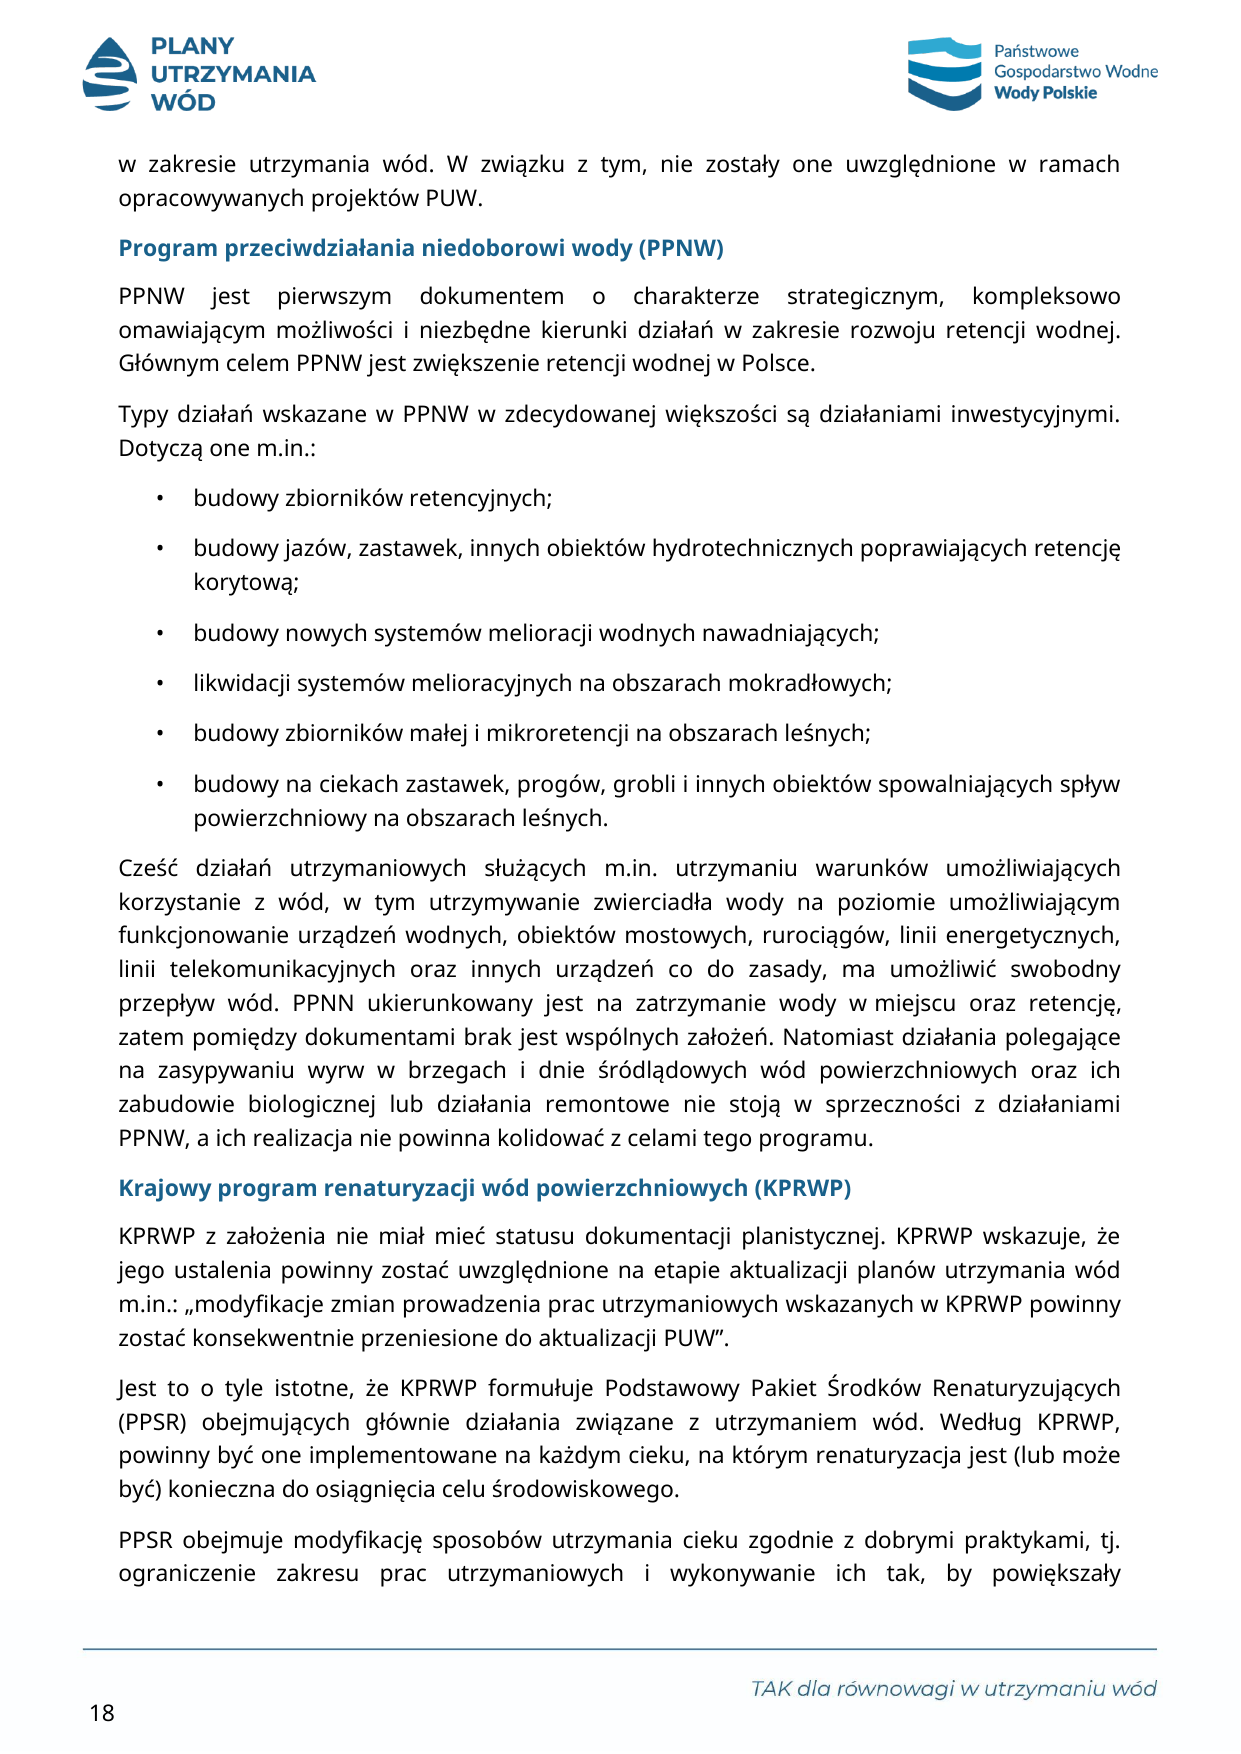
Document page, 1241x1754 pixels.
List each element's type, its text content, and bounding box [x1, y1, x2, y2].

list budowy na ciekach zastawek, progów, grobli i innych obiektów spowalniających spływ powierzchniowy na obszarach leśnych. [156, 768, 1122, 833]
text Typy działań wskazane w PPNW w zdecydowanej większości są działaniami inwestycyjnymi. Dotyczą one m.in.: [118, 398, 1122, 463]
text Program przeciwdziałania niedoborowi wody (PPNW) [118, 232, 1122, 263]
list budowy nowych systemów melioracji wodnych nawadniających; [156, 616, 1122, 648]
list budowy jazów, zastawek, innych obiektów hydrotechnicznych poprawiających retencję korytową; [156, 532, 1122, 597]
text Jest to o tyle istotne, że KPRWP formułuje Podstawowy Pakiet Środków Renaturyzujących (PPSR) obejmujących głównie działania związane z utrzymaniem wód. Według KPRWP, powinny być one implementowane na każdym cieku, na którym renaturyzacja jest (lub może być) konieczna do osiągnięcia celu środowiskowego. [118, 1372, 1122, 1504]
text Cześć działań utrzymaniowych służących m.in. utrzymaniu warunków umożliwiających korzystanie z wód, w tym utrzymywanie zwierciadła wody na poziomie umożliwiającym funkcjonowanie urządzeń wodnych, obiektów mostowych, rurociągów, linii energetycznych, linii telekomunikacyjnych oraz innych urządzeń co do zasady, ma umożliwić swobodny przepływ wód. PPNN ukierunkowany jest na zatrzymanie wody w miejscu oraz retencję, zatem pomiędzy dokumentami brak jest wspólnych założeń. Natomiast działania polegające na zasypywaniu wyrw w brzegach i dnie śródlądowych wód powierzchniowych oraz ich zabudowie biologicznej lub działania remontowe nie stoją w sprzeczności z działaniami PPNW, a ich realizacja nie powinna kolidować z celami tego programu. [118, 852, 1122, 1153]
picture [0, 1600, 1240, 1751]
list budowy zbiorników małej i mikroretencji na obszarach leśnych; [156, 717, 1122, 748]
list budowy zbiorników retencyjnych; [156, 482, 1122, 513]
picture [0, 0, 1241, 149]
list likwidacji systemów melioracyjnych na obszarach mokradłowych; [156, 667, 1122, 698]
text KPRWP z założenia nie miał mieć statusu dokumentacji planistycznej. KPRWP wskazuje, że jego ustalenia powinny zostać uwzględnione na etapie aktualizacji planów utrzymania wód m.in.: „modyfikacje zmian prowadzenia prac utrzymaniowych wskazanych w KPRWP powinny zostać konsekwentnie przeniesione do aktualizacji PUW”. [118, 1220, 1122, 1353]
text Krajowy program renaturyzacji wód powierzchniowych (KPRWP) [118, 1172, 1122, 1203]
text PPNW jest pierwszym dokumentem o charakterze strategicznym, kompleksowo omawiającym możliwości i niezbędne kierunki działań w zakresie rozwoju retencji wodnej. Głównym celem PPNW jest zwiększenie retencji wodnej w Polsce. [118, 280, 1122, 378]
